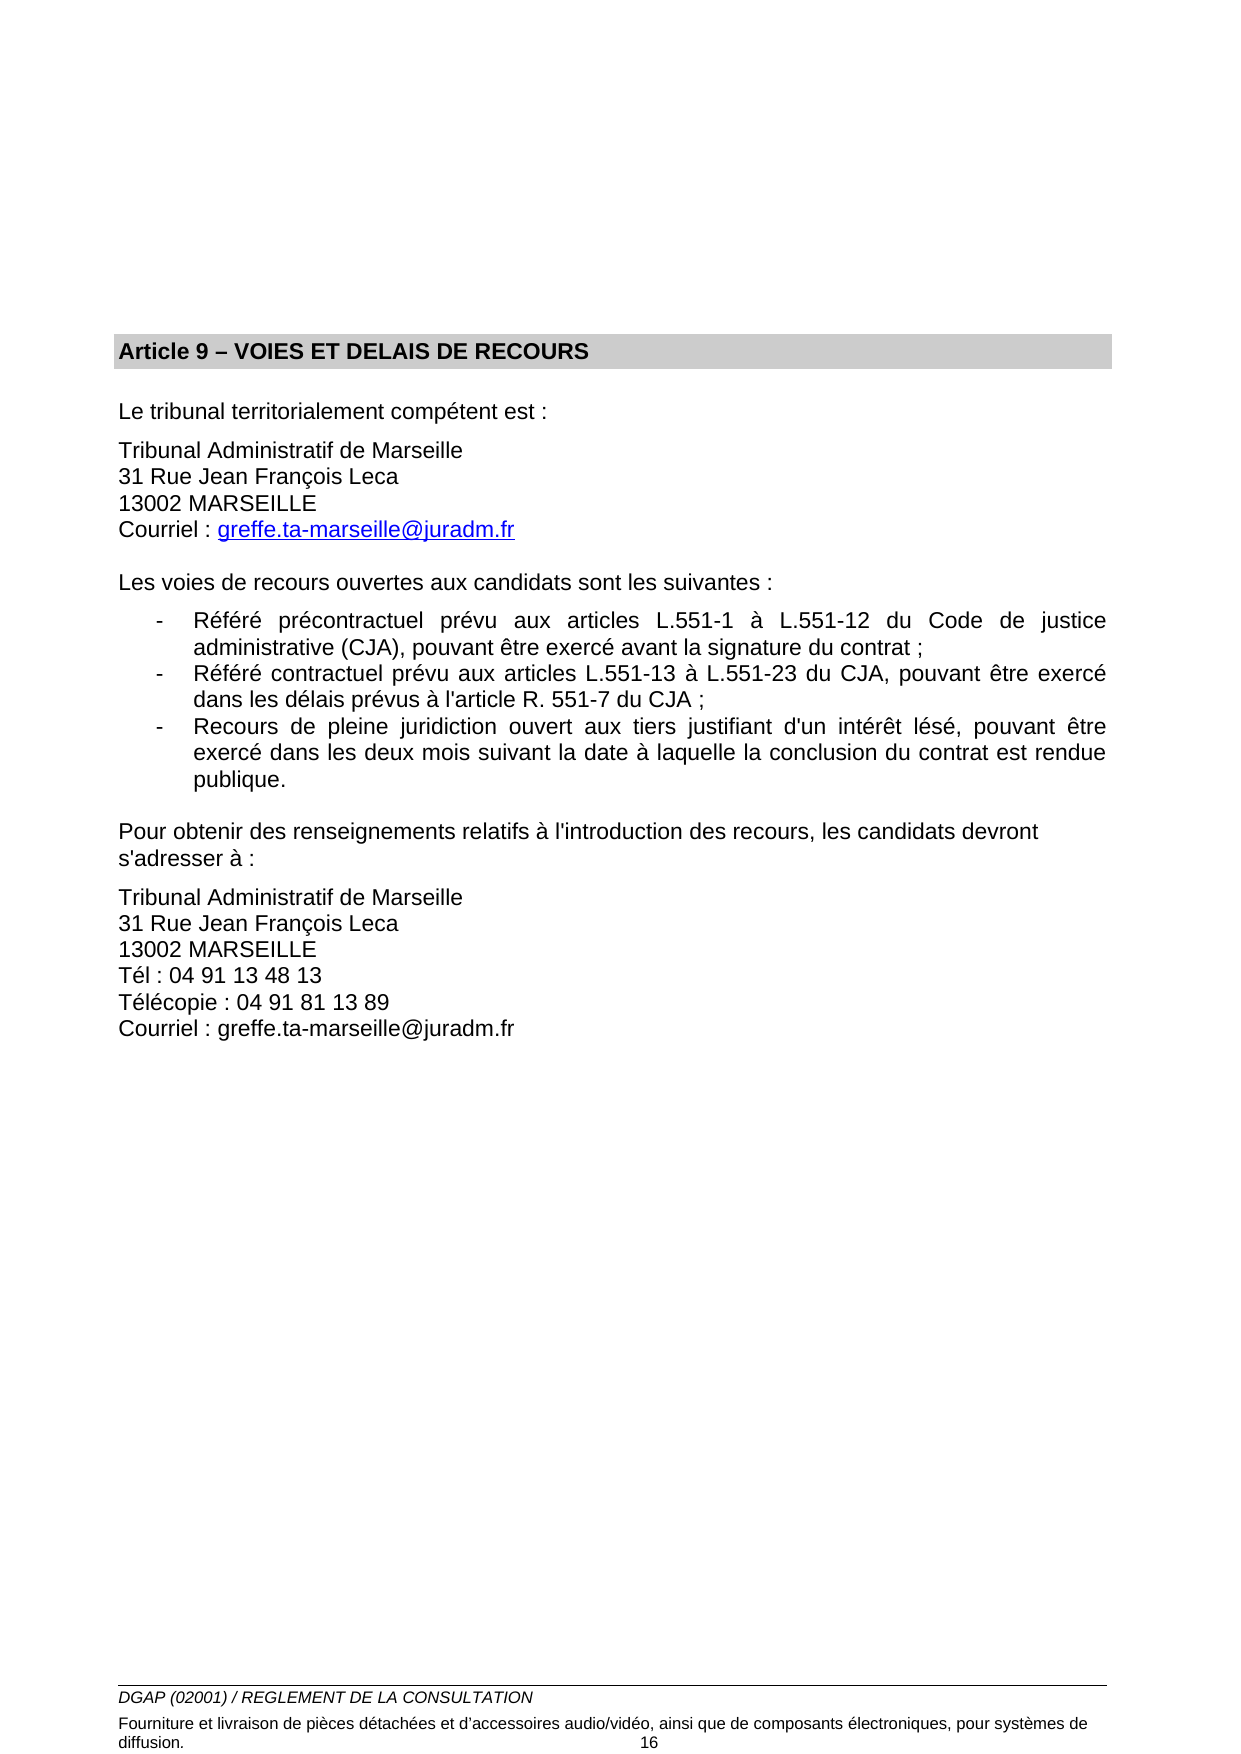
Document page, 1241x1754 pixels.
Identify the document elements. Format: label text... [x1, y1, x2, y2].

text Le tribunal territorialement compétent est : [118, 398, 1107, 424]
text 13002 MARSEILLE [118, 936, 1107, 962]
text 13002 MARSEILLE [118, 489, 1107, 516]
text Courriel : greffe.ta-marseille@juradm.fr [118, 1015, 1107, 1042]
list Référé précontractuel prévu aux articles L.551-1 à L.551-12 du Code de justice administrative (CJA), pouvant être exercé avant la signature du contrat ; [156, 607, 1107, 660]
text Tél : 04 91 13 48 13 [118, 962, 1107, 989]
text Télécopie : 04 91 81 13 89 [118, 989, 1107, 1015]
text 31 Rue Jean François Leca [118, 910, 1107, 936]
text 31 Rue Jean François Leca [118, 463, 1107, 489]
list Recours de pleine juridiction ouvert aux tiers justifiant d'un intérêt lésé, pouvant être exercé dans les deux mois suivant la date à laquelle la conclusion du contrat est rendue publique. [156, 713, 1107, 792]
text Pour obtenir des renseignements relatifs à l'introduction des recours, les candidats devront s'adresser à : [118, 818, 1107, 871]
text Tribunal Administratif de Marseille [118, 883, 1107, 910]
text Tribunal Administratif de Marseille [118, 437, 1107, 463]
text Les voies de recours ouvertes aux candidats sont les suivantes : [118, 568, 1107, 595]
list Référé contractuel prévu aux articles L.551-13 à L.551-23 du CJA, pouvant être exercé dans les délais prévus à l'article R. 551-7 du CJA ; [156, 660, 1107, 713]
text Courriel : greffe.ta-marseille@juradm.fr [118, 516, 1107, 542]
text Article 9 – VOIES ET DELAIS DE RECOURS [116, 336, 1109, 367]
